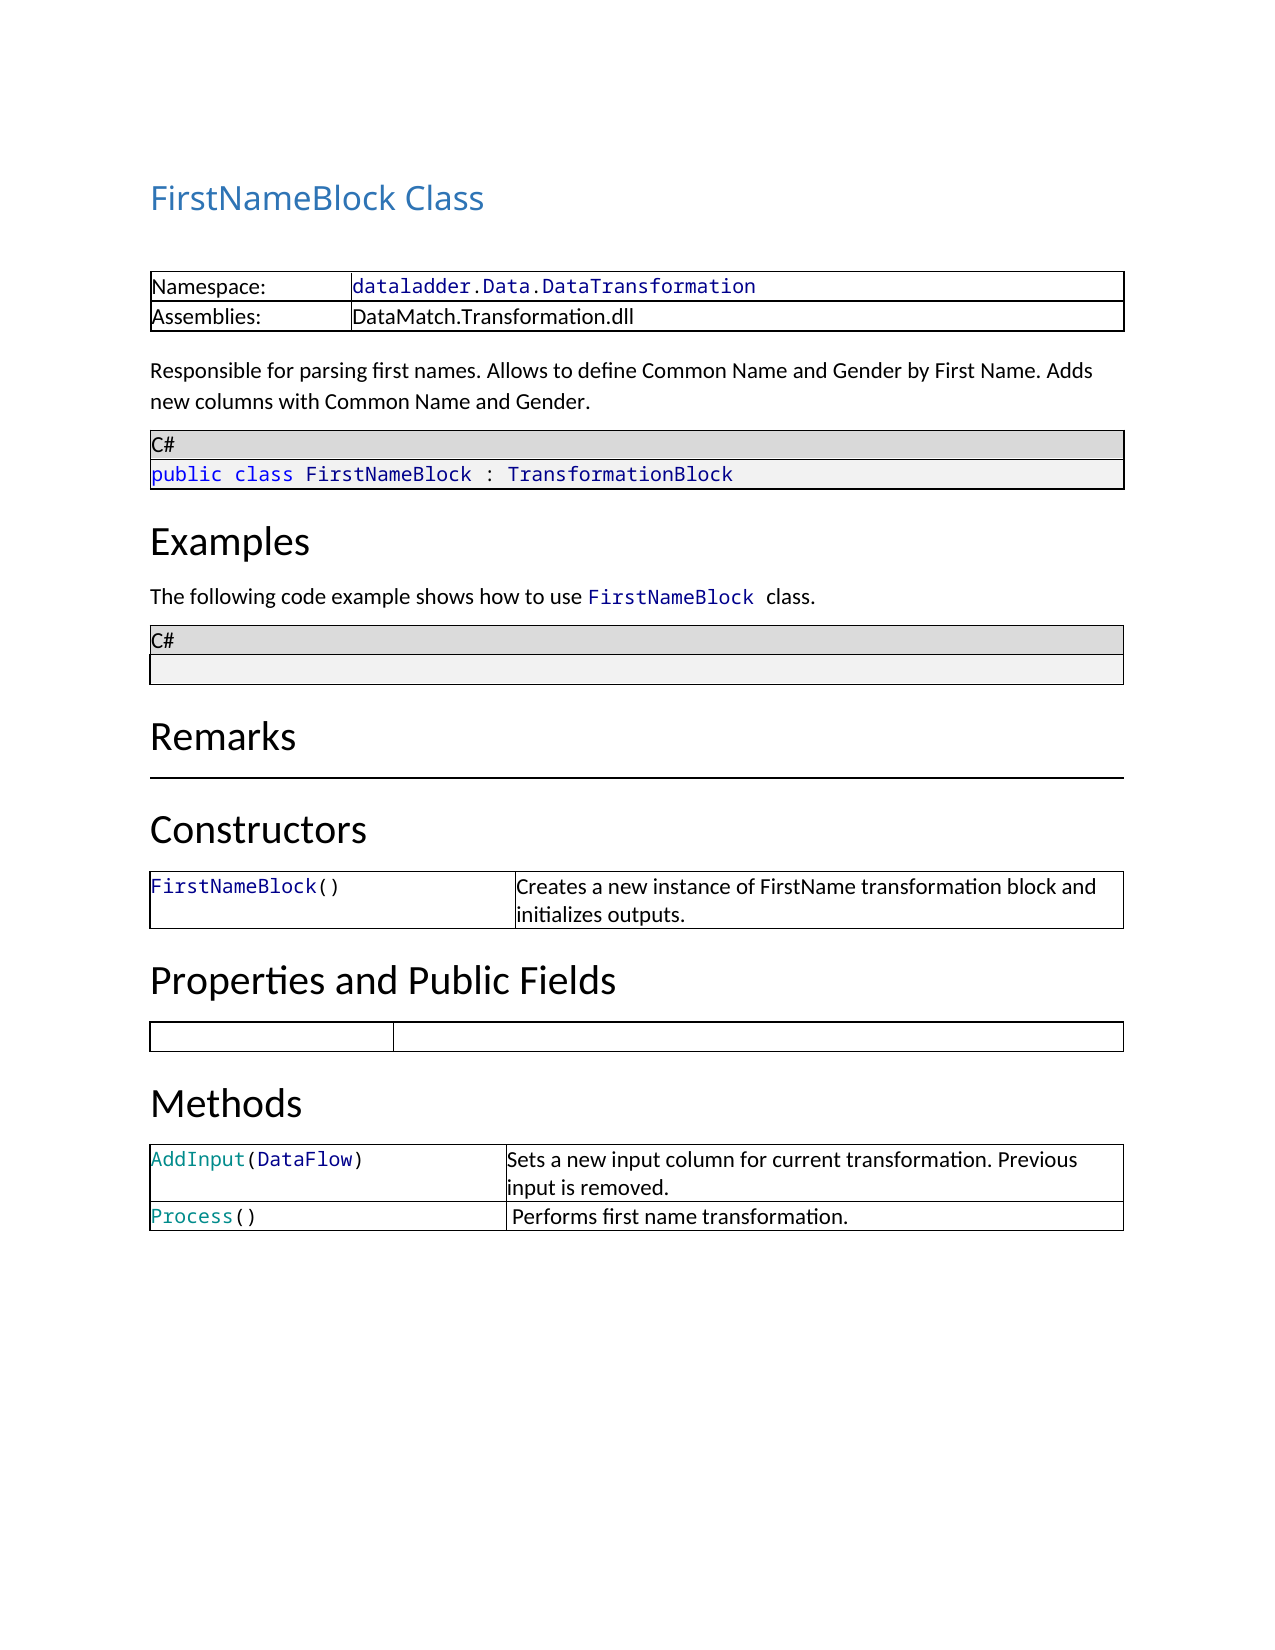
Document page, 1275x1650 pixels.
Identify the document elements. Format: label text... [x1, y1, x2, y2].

table_header [394, 1023, 1123, 1051]
text Responsible for parsing first names. Allows to define Common Name and Gender by First Name. Adds new columns with Common Name and Gender. [150, 357, 1125, 415]
table_header Creates a new instance of FirstName transformation block and initializes outputs. [516, 872, 1123, 928]
text Remarks [150, 709, 1125, 760]
table_header Namespace: [152, 272, 351, 300]
table_cell [151, 655, 1123, 683]
table_header [151, 1023, 393, 1051]
table_cell Process() [151, 1202, 506, 1230]
table_cell public class FirstNameBlock : TransformationBlock [151, 460, 1123, 488]
table_header C# [151, 431, 1123, 458]
text Properties and Public Fields [150, 954, 1125, 1005]
table_cell Assemblies: [152, 302, 351, 330]
text The following code example shows how to use FirstNameBlock class. [150, 582, 1125, 610]
table_header AddInput(DataFlow) [151, 1145, 506, 1201]
table_cell Performs first name transformation. [507, 1202, 1123, 1230]
table_header FirstNameBlock() [151, 872, 515, 928]
text Constructors [150, 803, 1125, 854]
table_header Sets a new input column for current transformation. Previous input is removed. [507, 1145, 1123, 1201]
table_header C# [151, 626, 1123, 654]
text Examples [150, 514, 1125, 565]
table_header dataladder.Data.DataTransformation [352, 272, 1123, 300]
text Methods [150, 1077, 1125, 1127]
subtitle FirstNameBlock Class [150, 175, 1125, 220]
table_cell DataMatch.Transformation.dll [352, 302, 1123, 330]
